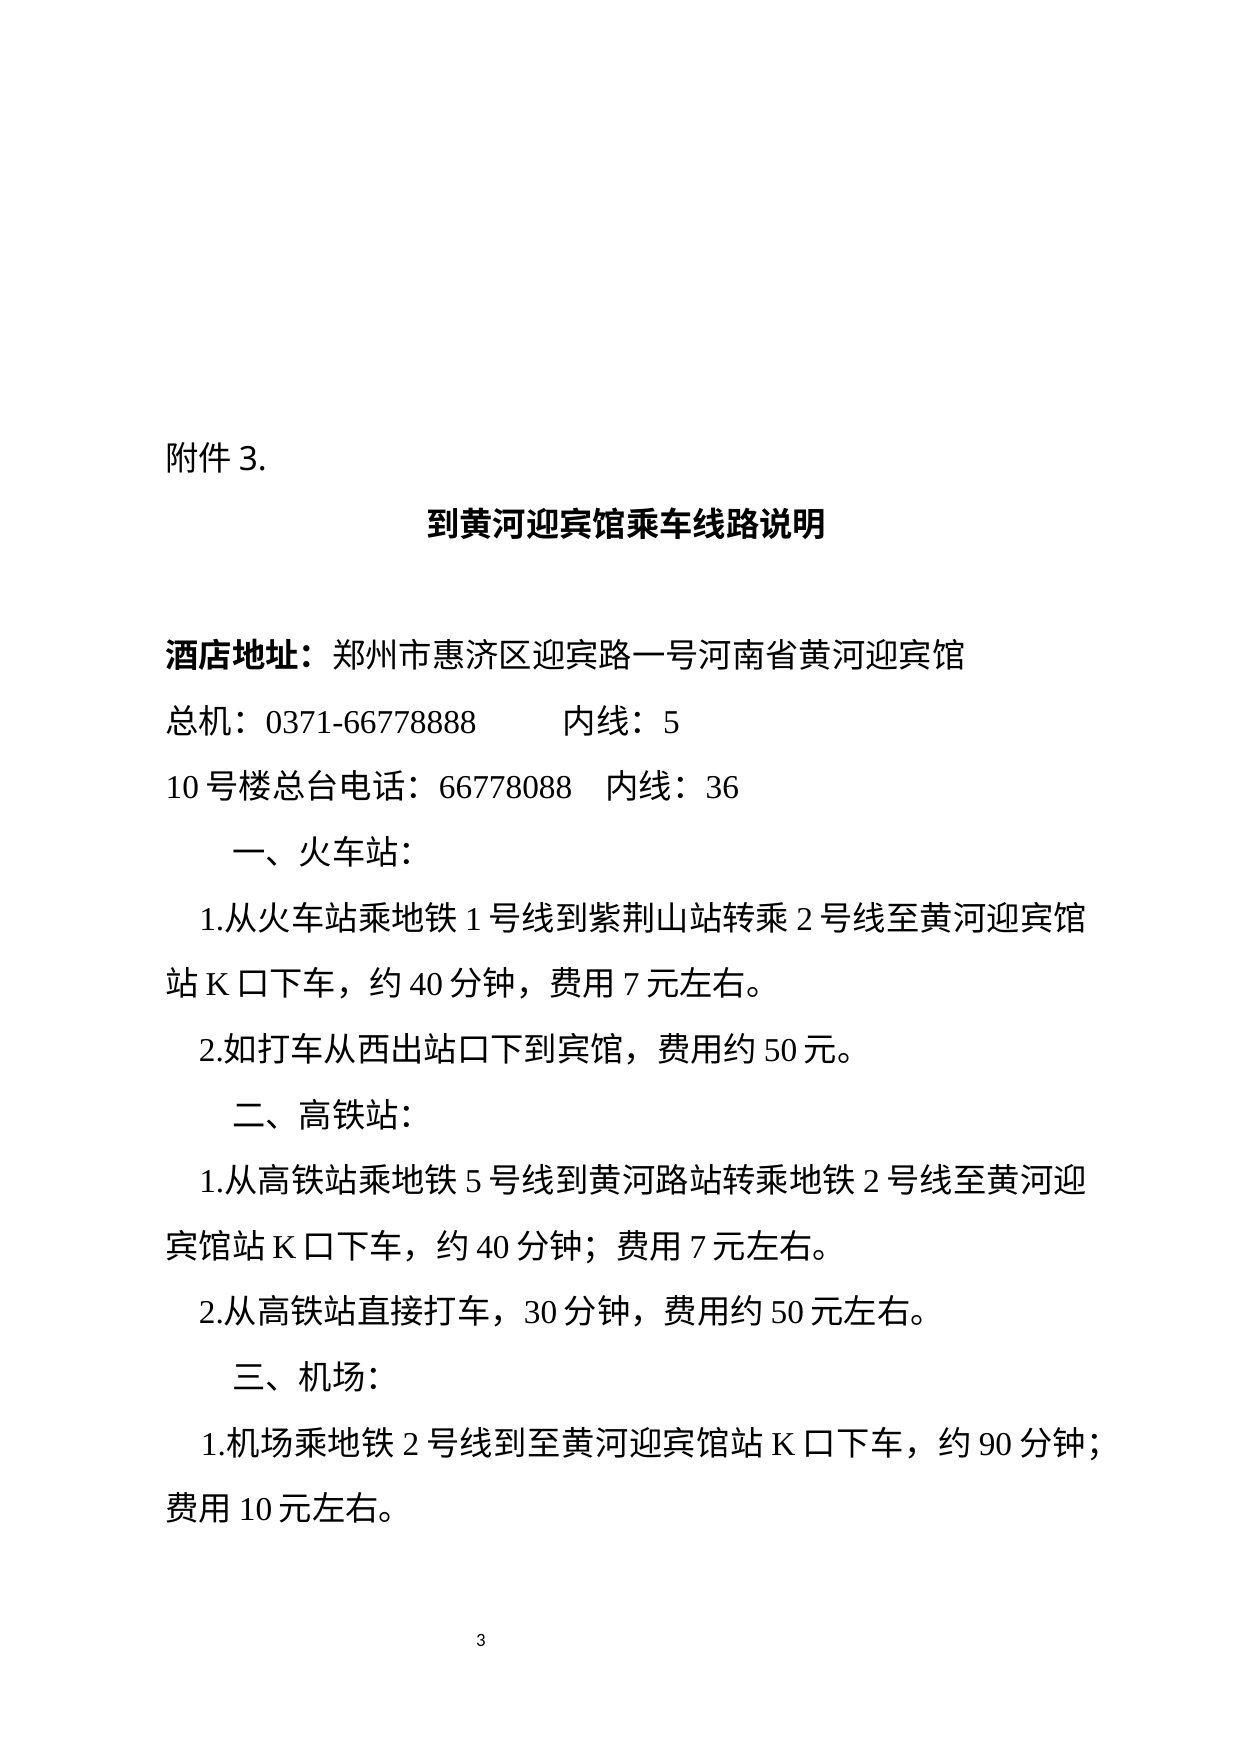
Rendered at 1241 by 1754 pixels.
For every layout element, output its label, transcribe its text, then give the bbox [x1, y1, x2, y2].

text 10号楼总台电话：66778088 内线：36 [165, 752, 1087, 817]
text 1.从火车站乘地铁1号线到紫荆山站转乘2号线至黄河迎宾馆站K口下车，约40分钟，费用7元左右。 [165, 883, 1087, 1014]
text 到黄河迎宾馆乘车线路说明 [165, 489, 1087, 555]
text 1.机场乘地铁2号线到至黄河迎宾馆站K口下车，约90分钟；费用10元左右。 [165, 1408, 1087, 1539]
text 2.从高铁站直接打车，30分钟，费用约50元左右。 [165, 1277, 1087, 1342]
text 2.如打车从西出站口下到宾馆，费用约50元。 [165, 1014, 1087, 1080]
text 一、火车站： [165, 817, 1087, 883]
text 二、高铁站： [165, 1080, 1087, 1145]
text 附件3. [165, 423, 1087, 489]
text 酒店地址：郑州市惠济区迎宾路一号河南省黄河迎宾馆 [165, 620, 1087, 686]
text 总机：0371-66778888 内线：5 [165, 686, 1087, 752]
text 三、机场： [165, 1342, 1087, 1408]
text 1.从高铁站乘地铁5号线到黄河路站转乘地铁2号线至黄河迎宾馆站K口下车，约40分钟；费用7元左右。 [165, 1145, 1087, 1277]
